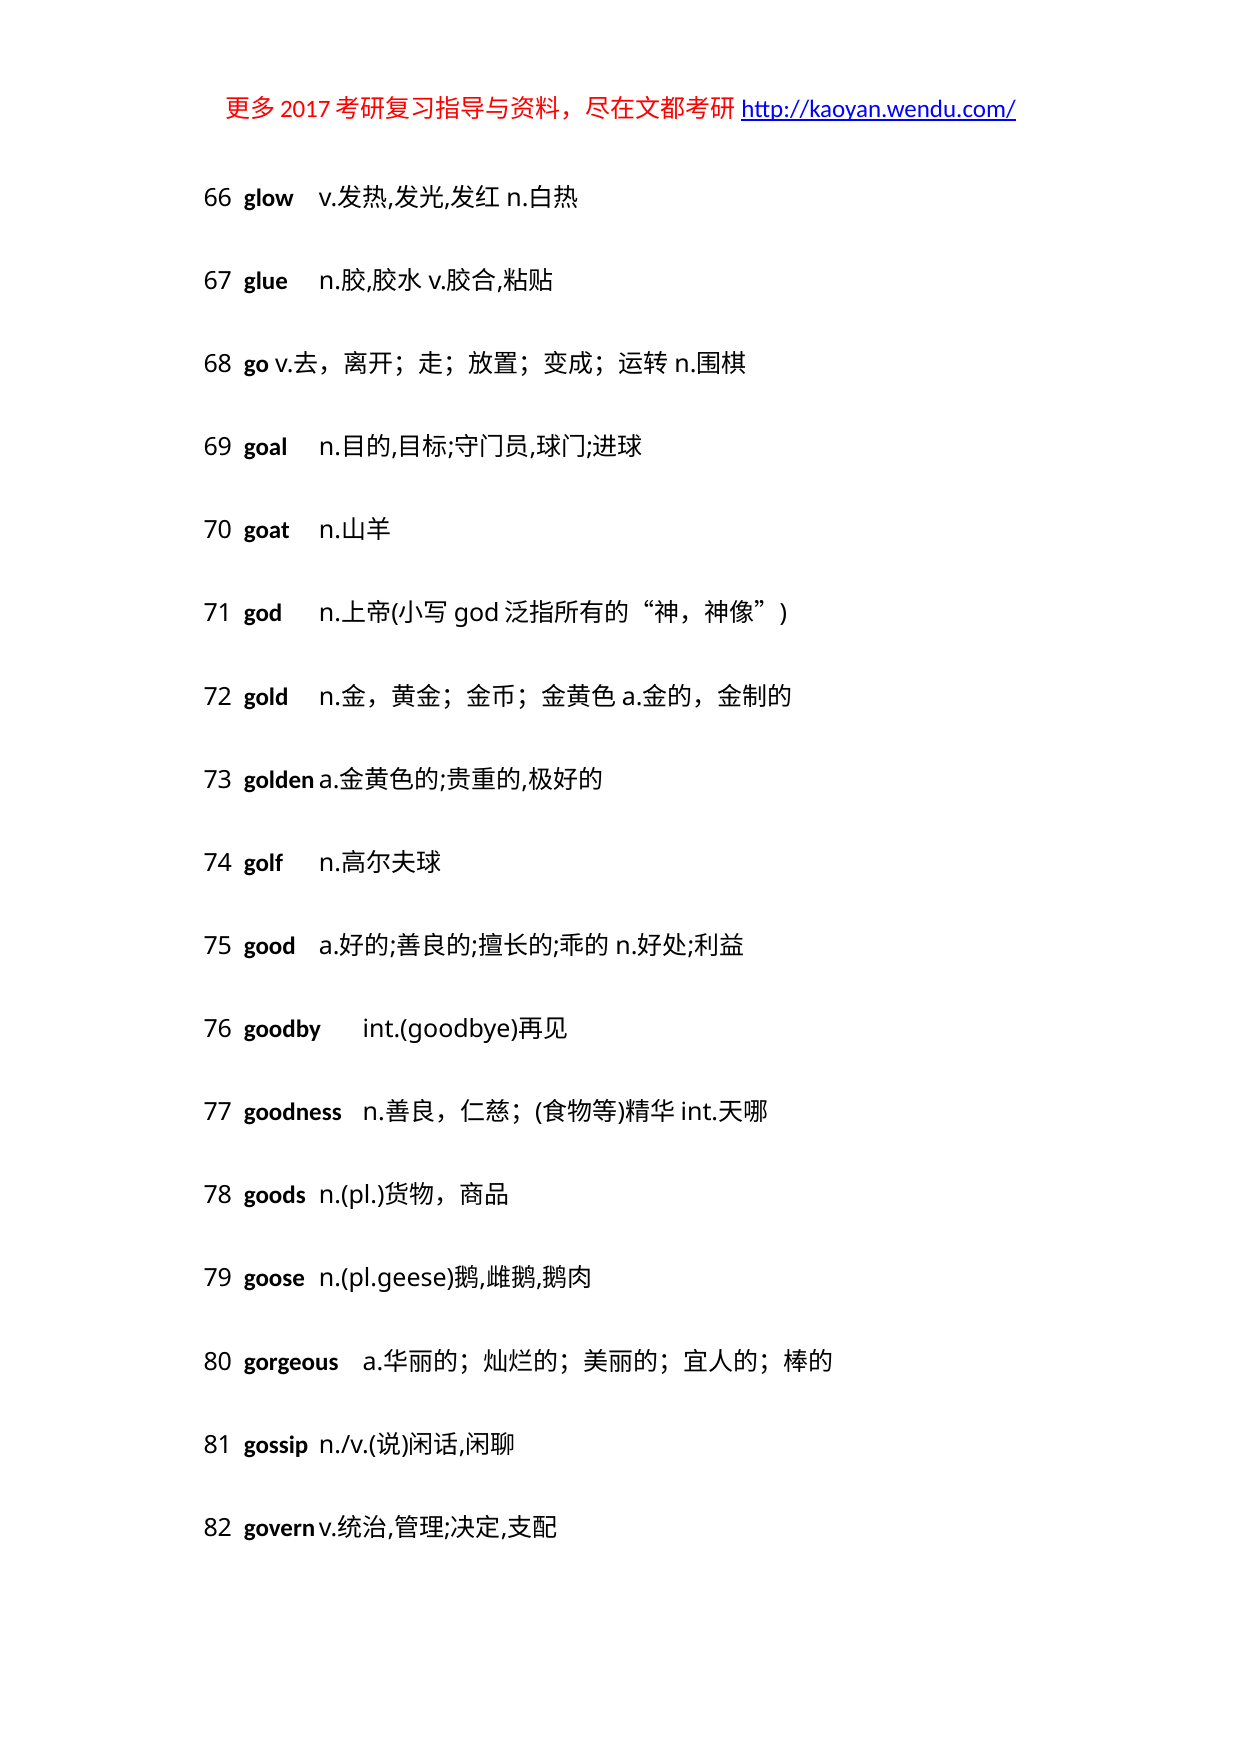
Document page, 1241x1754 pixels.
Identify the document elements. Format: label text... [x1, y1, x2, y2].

list glue n.胶,胶水 v.胶合,粘贴 [217, 246, 1053, 311]
list golf n.高尔夫球 [217, 828, 1053, 893]
list goat n.山羊 [217, 495, 1053, 560]
list glow v.发热,发光,发红 n.白热 [217, 163, 1053, 228]
list gossip n./v.(说)闲话,闲聊 [217, 1410, 1053, 1475]
list gold n.金，黄金；金币；金黄色 a.金的，金制的 [217, 662, 1053, 727]
list god n.上帝(小写god泛指所有的“神，神像”) [217, 578, 1053, 643]
list go v.去，离开；走；放置；变成；运转 n.围棋 [217, 329, 1053, 394]
list goal n.目的,目标;守门员,球门;进球 [217, 412, 1053, 477]
list govern v.统治,管理;决定,支配 [217, 1493, 1053, 1558]
list goodness n.善良，仁慈；(食物等)精华 int.天哪 [217, 1077, 1053, 1142]
list goose n.(pl.geese)鹅,雌鹅,鹅肉 [217, 1243, 1053, 1308]
list gorgeous a.华丽的；灿烂的；美丽的；宜人的；棒的 [217, 1327, 1053, 1392]
list good a.好的;善良的;擅长的;乖的 n.好处;利益 [217, 911, 1053, 976]
list golden a.金黄色的;贵重的,极好的 [217, 745, 1053, 810]
list goods n.(pl.)货物，商品 [217, 1160, 1053, 1225]
list goodby int.(goodbye)再见 [217, 994, 1053, 1059]
